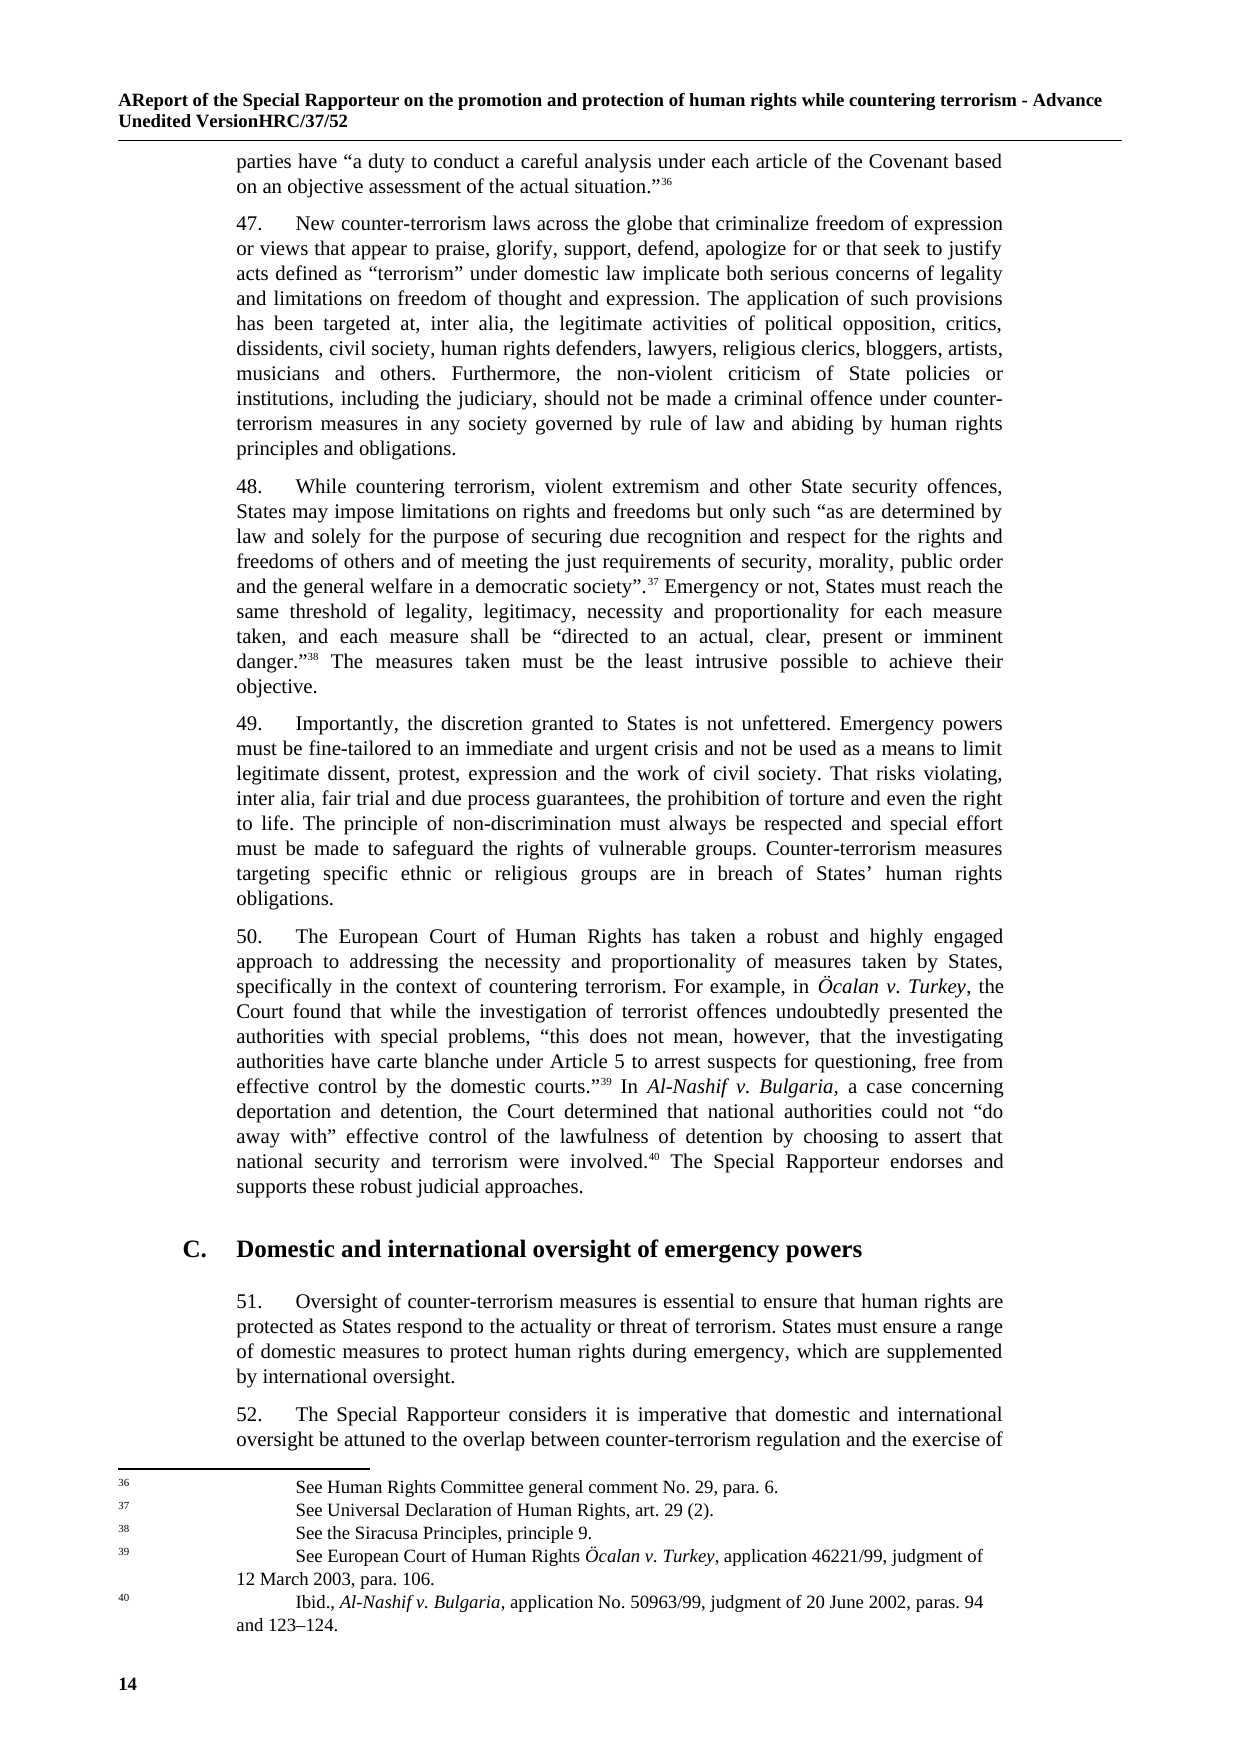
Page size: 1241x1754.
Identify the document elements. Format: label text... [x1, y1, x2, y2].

text 51. Oversight of counter-terrorism measures is essential to ensure that human rights are protected as States respond to the actuality or threat of terrorism. States must ensure a range of domestic measures to protect human rights during emergency, which are supplemented by international oversight. [236, 1288, 1004, 1388]
text 46. States must demonstrate that resorting to emergency powers is strictly necessary to implementing counter-terrorism measures that limit the exercise of human rights. Generic exhortations to an unspecified threat of terrorism do not meet this standard. States must expressly demonstrate what the precise nature of the threat involves to them when deploying exceptional legal measures affecting the full enjoyment of human rights. States parties have “a duty to conduct a careful analysis under each article of the Covenant based on an objective assessment of the actual situation.” [236, 148, 1004, 198]
text 50. The European Court of Human Rights has taken a robust and highly engaged approach to addressing the necessity and proportionality of measures taken by States, specifically in the context of countering terrorism. For example, in Öcalan v. Turkey, the Court found that while the investigation of terrorist offences undoubtedly presented the authorities with special problems, “this does not mean, however, that the investigating authorities have carte blanche under Article 5 to arrest suspects for questioning, free from effective control by the domestic courts.” In Al-Nashif v. Bulgaria, a case concerning deportation and detention, the Court determined that national authorities could not “do away with” effective control of the lawfulness of detention by choosing to assert that national security and terrorism were involved. The Special Rapporteur endorses and supports these robust judicial approaches. [236, 923, 1004, 1198]
text 47. New counter-terrorism laws across the globe that criminalize freedom of expression or views that appear to praise, glorify, support, defend, apologize for or that seek to justify acts defined as “terrorism” under domestic law implicate both serious concerns of legality and limitations on freedom of thought and expression. The application of such provisions has been targeted at, inter alia, the legitimate activities of political opposition, critics, dissidents, civil society, human rights defenders, lawyers, religious clerics, bloggers, artists, musicians and others. Furthermore, the non-violent criticism of State policies or institutions, including the judiciary, should not be made a criminal offence under counter-terrorism measures in any society governed by rule of law and abiding by human rights principles and obligations. [236, 210, 1004, 460]
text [236, 1401, 1004, 1451]
text 49. Importantly, the discretion granted to States is not unfettered. Emergency powers must be fine-tailored to an immediate and urgent crisis and not be used as a means to limit legitimate dissent, protest, expression and the work of civil society. That risks violating, inter alia, fair trial and due process guarantees, the prohibition of torture and even the right to life. The principle of non-discrimination must always be respected and special effort must be made to safeguard the rights of vulnerable groups. Counter-terrorism measures targeting specific ethnic or religious groups are in breach of States’ human rights obligations. [236, 710, 1004, 910]
text C. Domestic and international oversight of emergency powers [118, 1235, 1004, 1263]
text 48. While countering terrorism, violent extremism and other State security offences, States may impose limitations on rights and freedoms but only such “as are determined by law and solely for the purpose of securing due recognition and respect for the rights and freedoms of others and of meeting the just requirements of security, morality, public order and the general welfare in a democratic society”. Emergency or not, States must reach the same threshold of legality, legitimacy, necessity and proportionality for each measure taken, and each measure shall be “directed to an actual, clear, present or imminent danger.” The measures taken must be the least intrusive possible to achieve their objective. [236, 473, 1004, 698]
